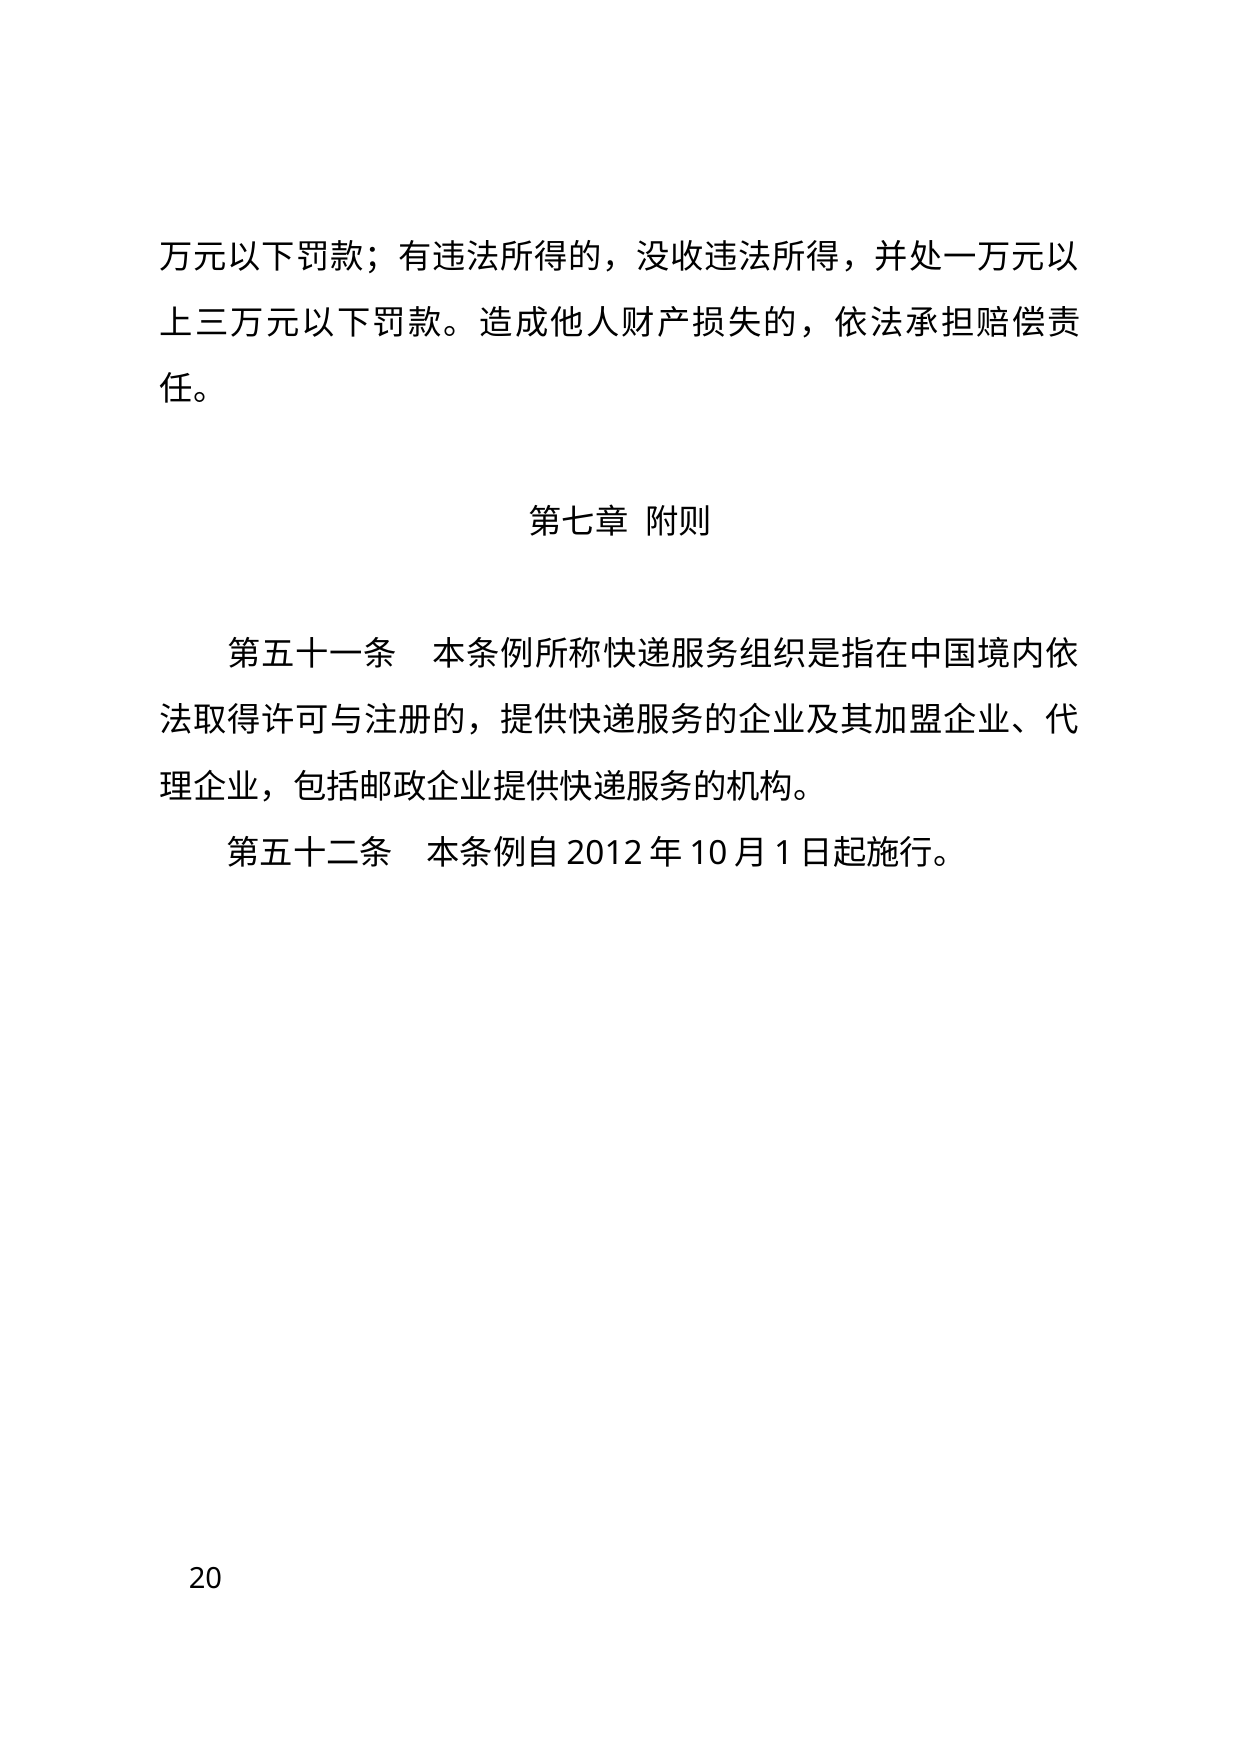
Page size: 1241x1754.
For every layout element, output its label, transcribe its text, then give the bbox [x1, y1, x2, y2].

text 第五十一条 本条例所称快递服务组织是指在中国境内依法取得许可与注册的，提供快递服务的企业及其加盟企业、代理企业，包括邮政企业提供快递服务的机构。 [159, 618, 1081, 817]
list 附则 [159, 485, 1081, 552]
text 第五十二条 本条例自2012年10月1日起施行。 [159, 817, 1081, 883]
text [159, 220, 1081, 419]
